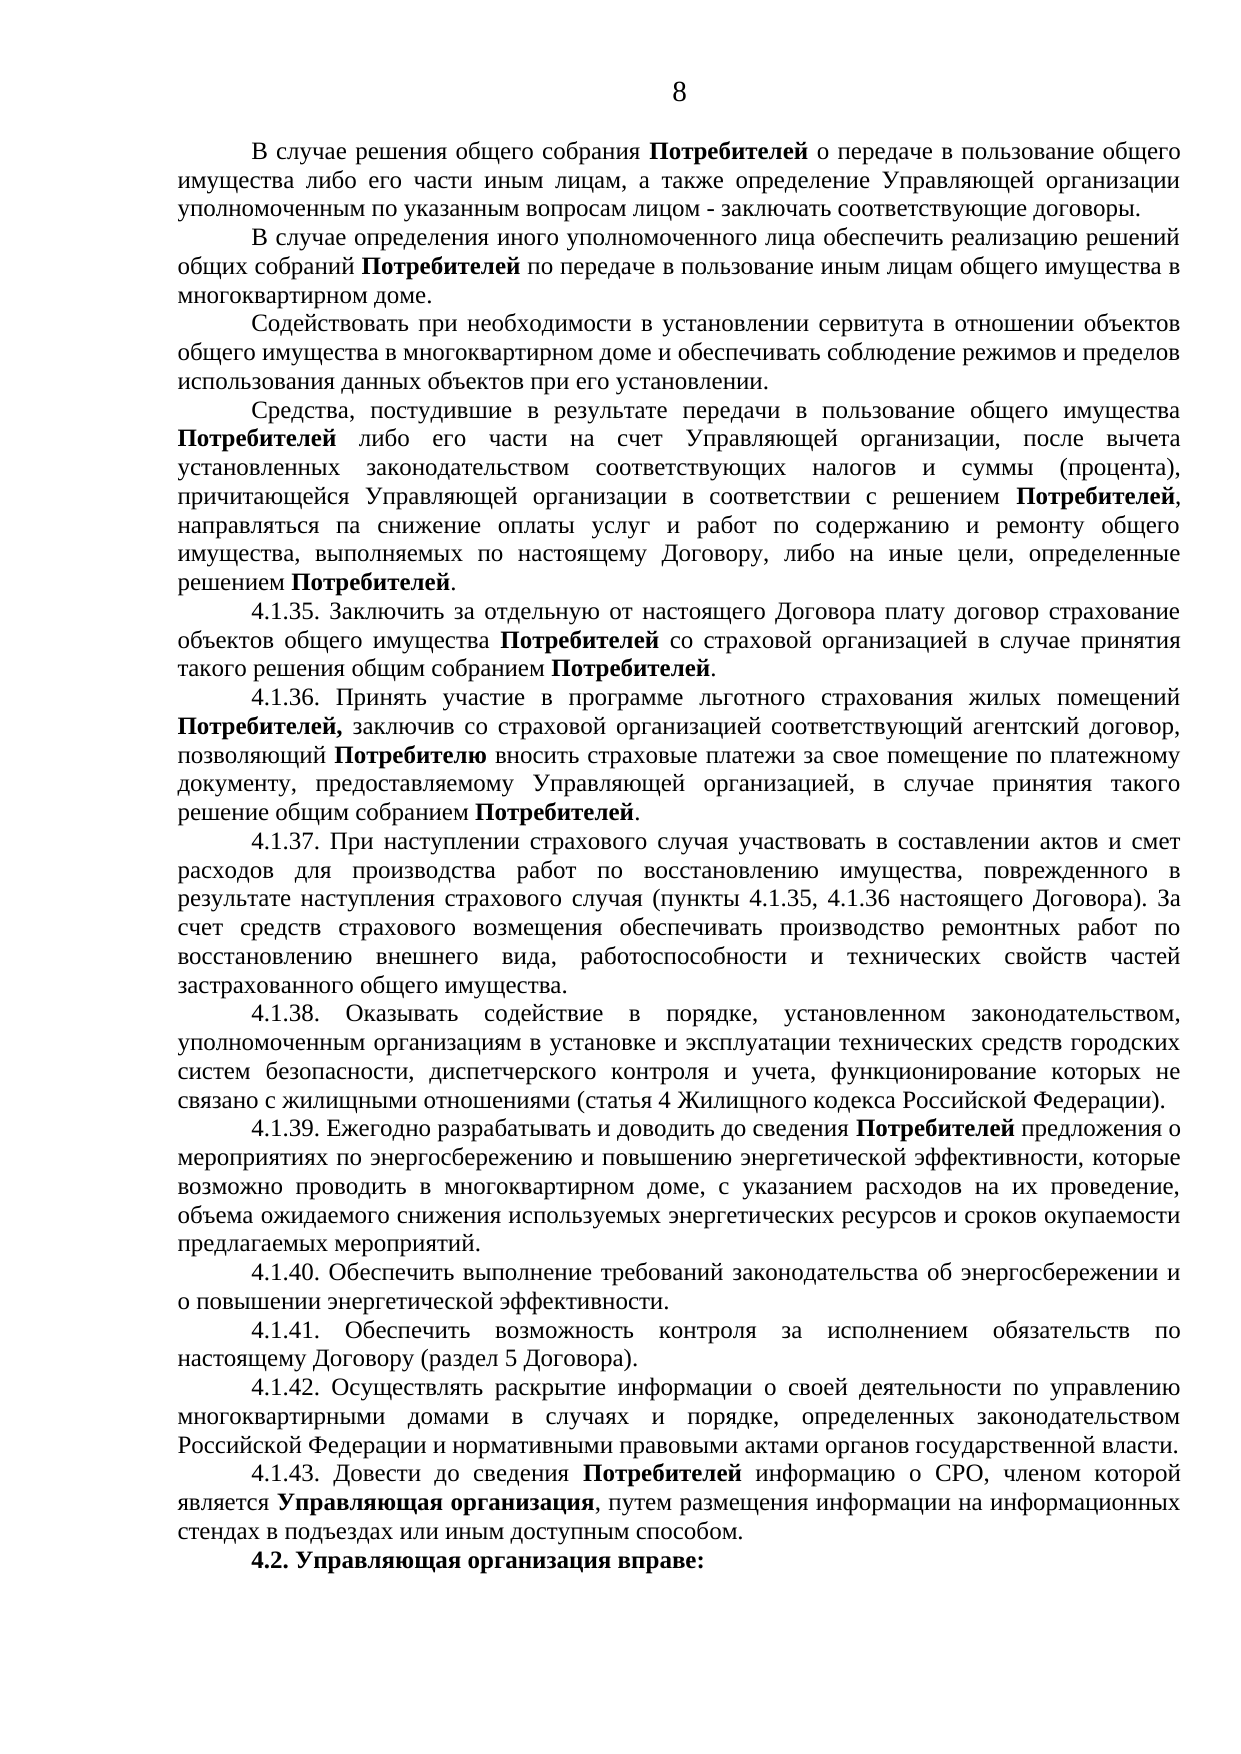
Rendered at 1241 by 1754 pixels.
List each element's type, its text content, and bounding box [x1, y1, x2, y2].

text 4.1.40. Обеспечить выполнение требований законодательства об энергосбережении и о повышении энергетической эффективности. [177, 1257, 1181, 1315]
text 4.1.42. Осуществлять раскрытие информации о своей деятельности по управлению многоквартирными домами в случаях и порядке, определенных законодательством Российской Федерации и нормативными правовыми актами органов государственной власти. [177, 1372, 1181, 1458]
text 4.1.38. Оказывать содействие в порядке, установленном законодательством, уполномоченным организациям в установке и эксплуатации технических средств городских систем безопасности, диспетчерского контроля и учета, функционирование которых не связано с жилищными отношениями (статья 4 Жилищного кодекса Российской Федерации). [177, 998, 1181, 1113]
text Средства, постудившие в результате передачи в пользование общего имущества Потребителей либо его части на счет Управляющей организации, после вычета установленных законодательством соответствующих налогов и суммы (процента), причитающейся Управляющей организации в соответствии с решением Потребителей, направляться па снижение оплаты услуг и работ по содержанию и ремонту общего имущества, выполняемых по настоящему Договору, либо на иные цели, определенные решением Потребителей. [177, 395, 1181, 596]
text 4.1.43. Довести до сведения Потребителей информацию о СРО, членом которой является Управляющая организация, путем размещения информации на информационных стендах в подъездах или иным доступным способом. [177, 1458, 1181, 1545]
text 4.1.41. Обеспечить возможность контроля за исполнением обязательств по настоящему Договору (раздел 5 Договора). [177, 1315, 1181, 1372]
text 4.1.37. При наступлении страхового случая участвовать в составлении актов и смет расходов для производства работ по восстановлению имущества, поврежденного в результате наступления страхового случая (пункты 4.1.35, 4.1.36 настоящего Договора). За счет средств страхового возмещения обеспечивать производство ремонтных работ по восстановлению внешнего вида, работоспособности и технических свойств частей застрахованного общего имущества. [177, 826, 1181, 998]
text В случае решения общего собрания Потребителей о передаче в пользование общего имущества либо его части иным лицам, а также определение Управляющей организации уполномоченным по указанным вопросам лицом - заключать соответствующие договоры. [177, 136, 1181, 222]
text 4.1.36. Принять участие в программе льготного страхования жилых помещений Потребителей, заключив со страховой организацией соответствующий агентский договор, позволяющий Потребителю вносить страховые платежи за свое помещение по платежному документу, предоставляемому Управляющей организацией, в случае принятия такого решение общим собранием Потребителей. [177, 682, 1181, 826]
text 4.2. Управляющая организация вправе: [177, 1545, 1181, 1573]
text 4.1.39. Ежегодно разрабатывать и доводить до сведения Потребителей предложения о мероприятиях по энергосбережению и повышению энергетической эффективности, которые возможно проводить в многоквартирном доме, с указанием расходов на их проведение, объема ожидаемого снижения используемых энергетических ресурсов и сроков окупаемости предлагаемых мероприятий. [177, 1113, 1181, 1257]
text 4.1.35. Заключить за отдельную от настоящего Договора плату договор страхование объектов общего имущества Потребителей со страховой организацией в случае принятия такого решения общим собранием Потребителей. [177, 596, 1181, 682]
text Содействовать при необходимости в установлении сервитута в отношении объектов общего имущества в многоквартирном доме и обеспечивать соблюдение режимов и пределов использования данных объектов при его установлении. [177, 308, 1181, 395]
text В случае определения иного уполномоченного лица обеспечить реализацию решений общих собраний Потребителей по передаче в пользование иным лицам общего имущества в многоквартирном доме. [177, 222, 1181, 308]
